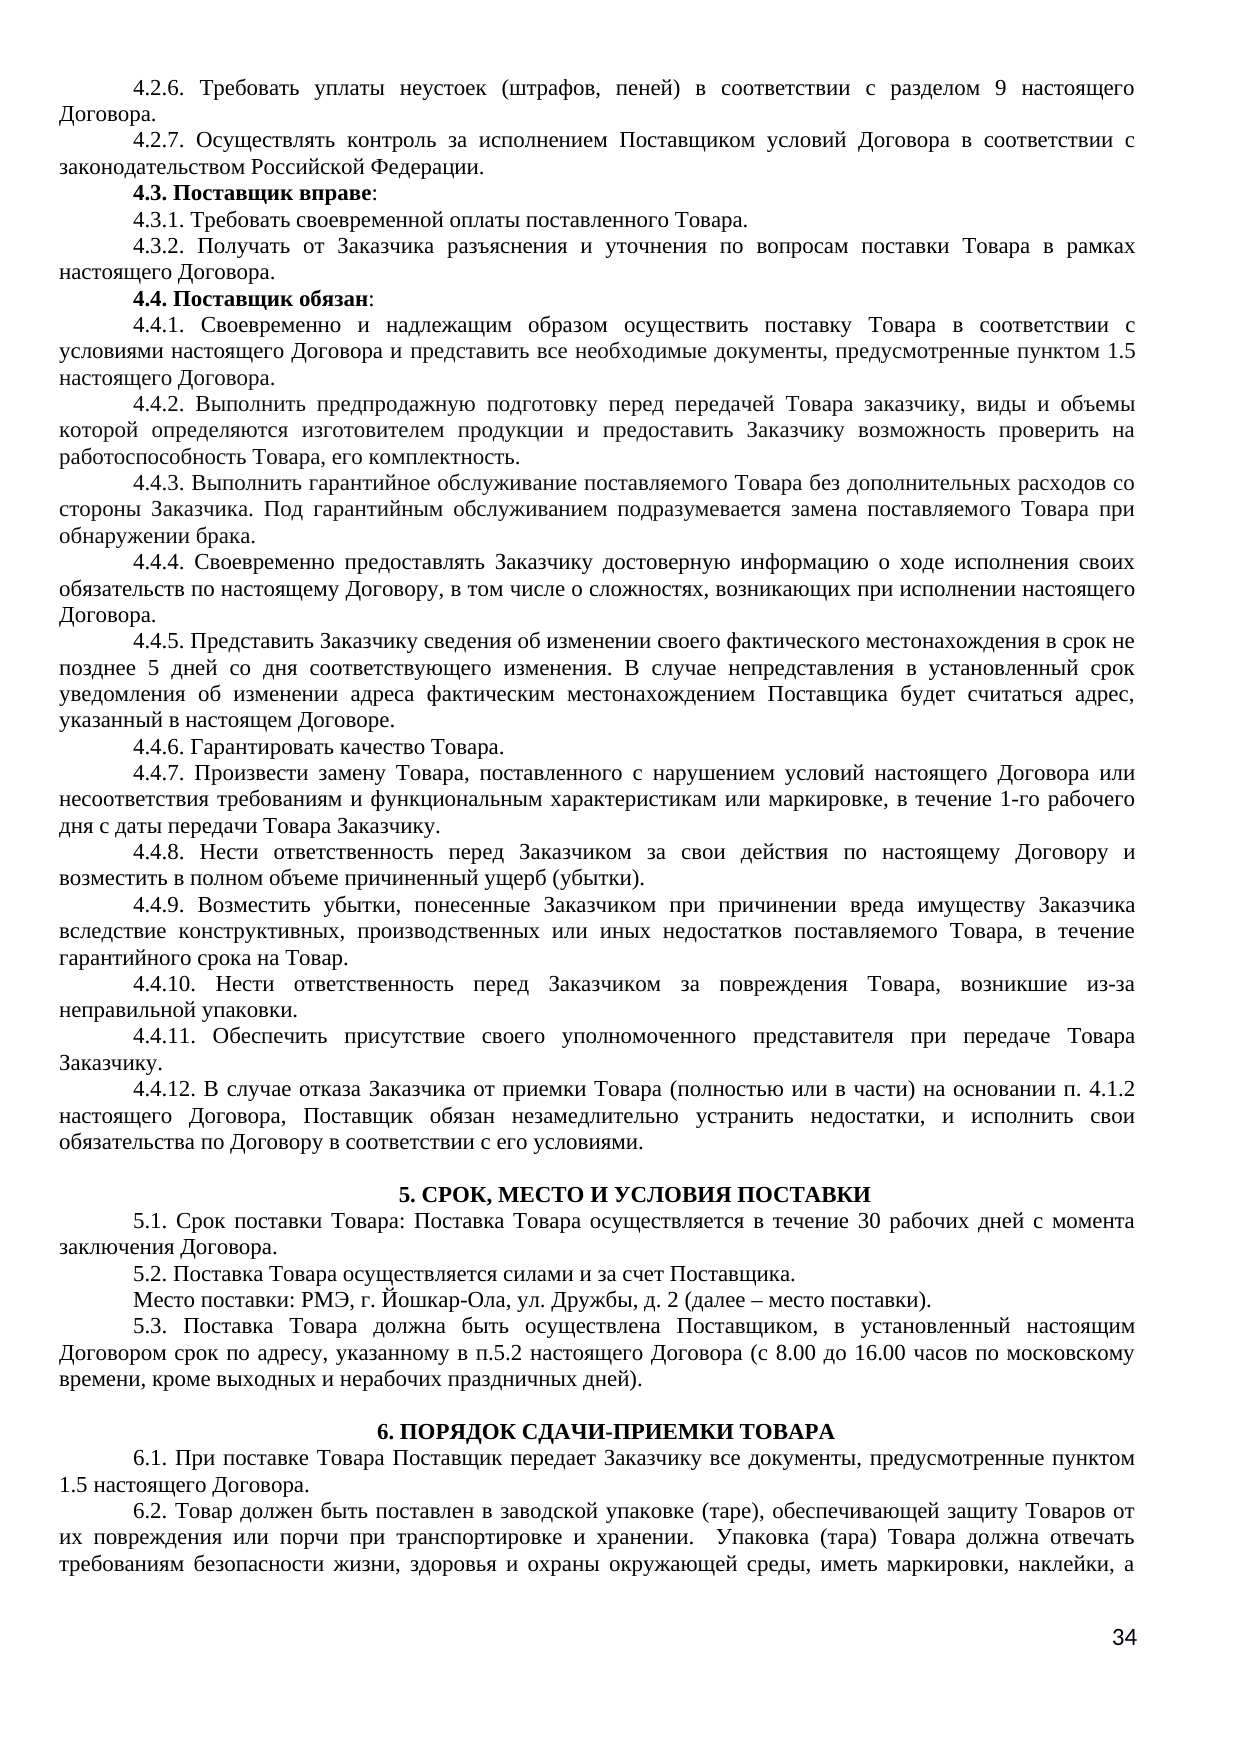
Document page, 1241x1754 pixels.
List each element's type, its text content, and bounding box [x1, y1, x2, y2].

text 4.3.2. Получать от Заказчика разъяснения и уточнения по вопросам поставки Товара в рамках настоящего Договора. [59, 232, 1137, 285]
text 4.3.1. Требовать своевременной оплаты поставленного Товара. [59, 206, 1137, 232]
text 4.4.10. Нести ответственность перед Заказчиком за повреждения Товара, возникшие из-за неправильной упаковки. [59, 970, 1137, 1023]
text 6. ПОРЯДОК СДАЧИ-ПРИЕМКИ ТОВАРА [59, 1418, 1137, 1444]
text 4.2.6. Требовать уплаты неустоек (штрафов, пеней) в соответствии с разделом 9 настоящего Договора. [59, 74, 1137, 127]
text 4.4.9. Возместить убытки, понесенные Заказчиком при причинении вреда имуществу Заказчика вследствие конструктивных, производственных или иных недостатков поставляемого Товара, в течение гарантийного срока на Товар. [59, 891, 1137, 970]
text Место поставки: РМЭ, г. Йошкар-Ола, ул. Дружбы, д. 2 (далее – место поставки). [59, 1286, 1137, 1312]
text 4.4.12. В случае отказа Заказчика от приемки Товара (полностью или в части) на основании п. 4.1.2 настоящего Договора, Поставщик обязан незамедлительно устранить недостатки, и исполнить свои обязательства по Договору в соответствии с его условиями. [59, 1075, 1137, 1154]
text 5.3. Поставка Товара должна быть осуществлена Поставщиком, в установленный настоящим Договором срок по адресу, указанному в п.5.2 настоящего Договора (с 8.00 до 16.00 часов по московскому времени, кроме выходных и нерабочих праздничных дней). [59, 1312, 1137, 1392]
text 4.4.5. Представить Заказчику сведения об изменении своего фактического местонахождения в срок не позднее 5 дней со дня соответствующего изменения. В случае непредставления в установленный срок уведомления об изменении адреса фактическим местонахождением Поставщика будет считаться адрес, указанный в настоящем Договоре. [59, 627, 1137, 733]
text 5.1. Срок поставки Товара: Поставка Товара осуществляется в течение 30 рабочих дней с момента заключения Договора. [59, 1207, 1137, 1260]
text 4.4.7. Произвести замену Товара, поставленного с нарушением условий настоящего Договора или несоответствия требованиям и функциональным характеристикам или маркировке, в течение 1-го рабочего дня с даты передачи Товара Заказчику. [59, 759, 1137, 838]
text 4.4.11. Обеспечить присутствие своего уполномоченного представителя при передаче Товара Заказчику. [59, 1023, 1137, 1075]
text 4.2.7. Осуществлять контроль за исполнением Поставщиком условий Договора в соответствии с законодательством Российской Федерации. [59, 127, 1137, 179]
text 4.4.4. Своевременно предоставлять Заказчику достоверную информацию о ходе исполнения своих обязательств по настоящему Договору, в том числе о сложностях, возникающих при исполнении настоящего Договора. [59, 548, 1137, 627]
text 4.4.1. Своевременно и надлежащим образом осуществить поставку Товара в соответствии с условиями настоящего Договора и представить все необходимые документы, предусмотренные пунктом 1.5 настоящего Договора. [59, 311, 1137, 390]
text 4.4.2. Выполнить предпродажную подготовку перед передачей Товара заказчику, виды и объемы которой определяются изготовителем продукции и предоставить Заказчику возможность проверить на работоспособность Товара, его комплектность. [59, 390, 1137, 469]
text 4.3. Поставщик вправе: [59, 179, 1137, 206]
text 4.4.8. Нести ответственность перед Заказчиком за свои действия по настоящему Договору и возместить в полном объеме причиненный ущерб (убытки). [59, 838, 1137, 891]
text 5.2. Поставка Товара осуществляется силами и за счет Поставщика. [59, 1260, 1137, 1286]
text 4.4. Поставщик обязан: [59, 285, 1137, 311]
text 5. СРОК, МЕСТО И УСЛОВИЯ ПОСТАВКИ [59, 1181, 1137, 1207]
text 4.4.3. Выполнить гарантийное обслуживание поставляемого Товара без дополнительных расходов со стороны Заказчика. Под гарантийным обслуживанием подразумевается замена поставляемого Товара при обнаружении брака. [59, 469, 1137, 548]
text 6.1. При поставке Товара Поставщик передает Заказчику все документы, предусмотренные пунктом 1.5 настоящего Договора. [59, 1444, 1137, 1497]
text 4.4.6. Гарантировать качество Товара. [59, 733, 1137, 759]
